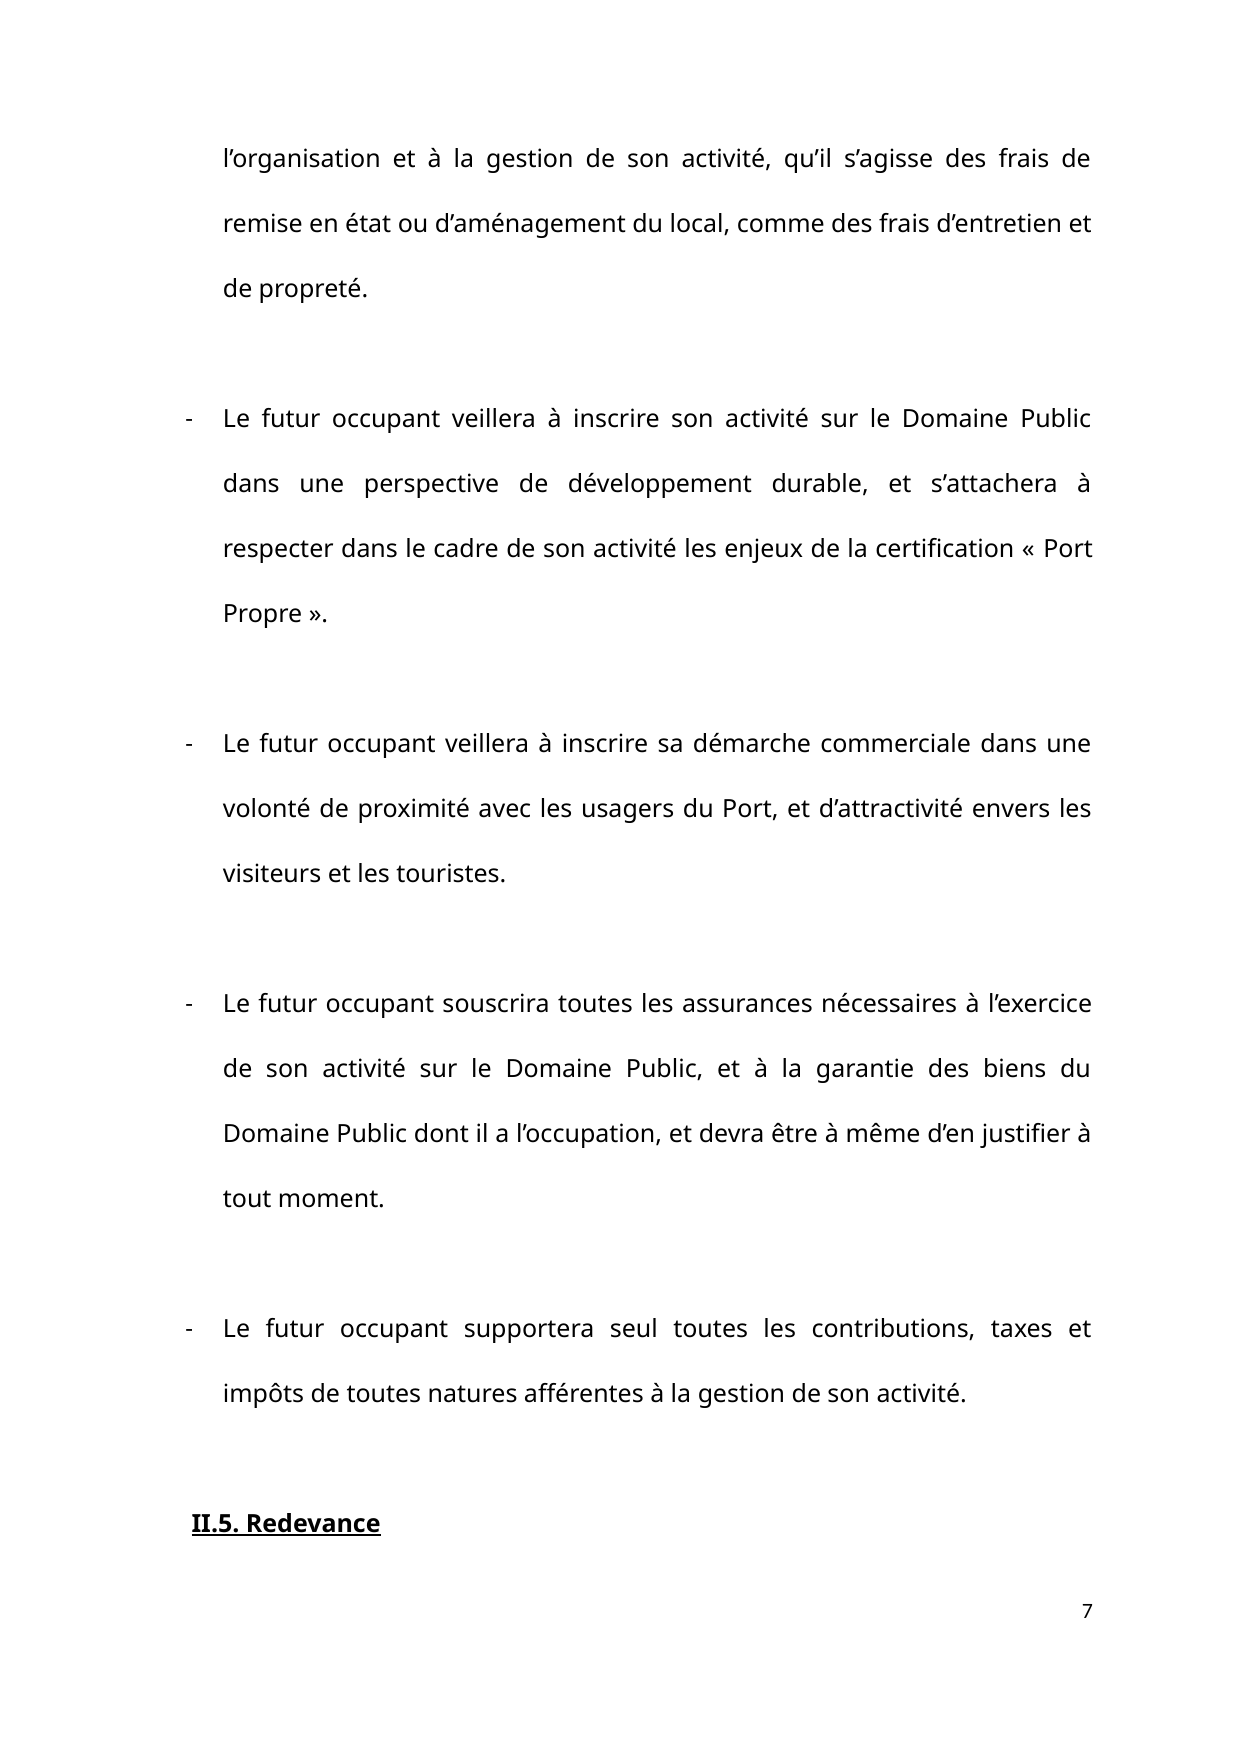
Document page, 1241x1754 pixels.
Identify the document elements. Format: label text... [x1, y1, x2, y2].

list Le futur occupant supportera seul toutes les contributions, taxes et impôts de toutes natures afférentes à la gestion de son activité. [185, 1295, 1093, 1425]
list Le futur occupant veillera à inscrire sa démarche commerciale dans une volonté de proximité avec les usagers du Port, et d’attractivité envers les visiteurs et les touristes. [185, 710, 1093, 905]
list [185, 125, 1093, 320]
list Le futur occupant veillera à inscrire son activité sur le Domaine Public dans une perspective de développement durable, et s’attachera à respecter dans le cadre de son activité les enjeux de la certification « Port Propre ». [185, 385, 1093, 645]
list Le futur occupant souscrira toutes les assurances nécessaires à l’exercice de son activité sur le Domaine Public, et à la garantie des biens du Domaine Public dont il a l’occupation, et devra être à même d’en justifier à tout moment. [185, 970, 1093, 1230]
text II.5. Redevance [148, 1490, 1093, 1555]
